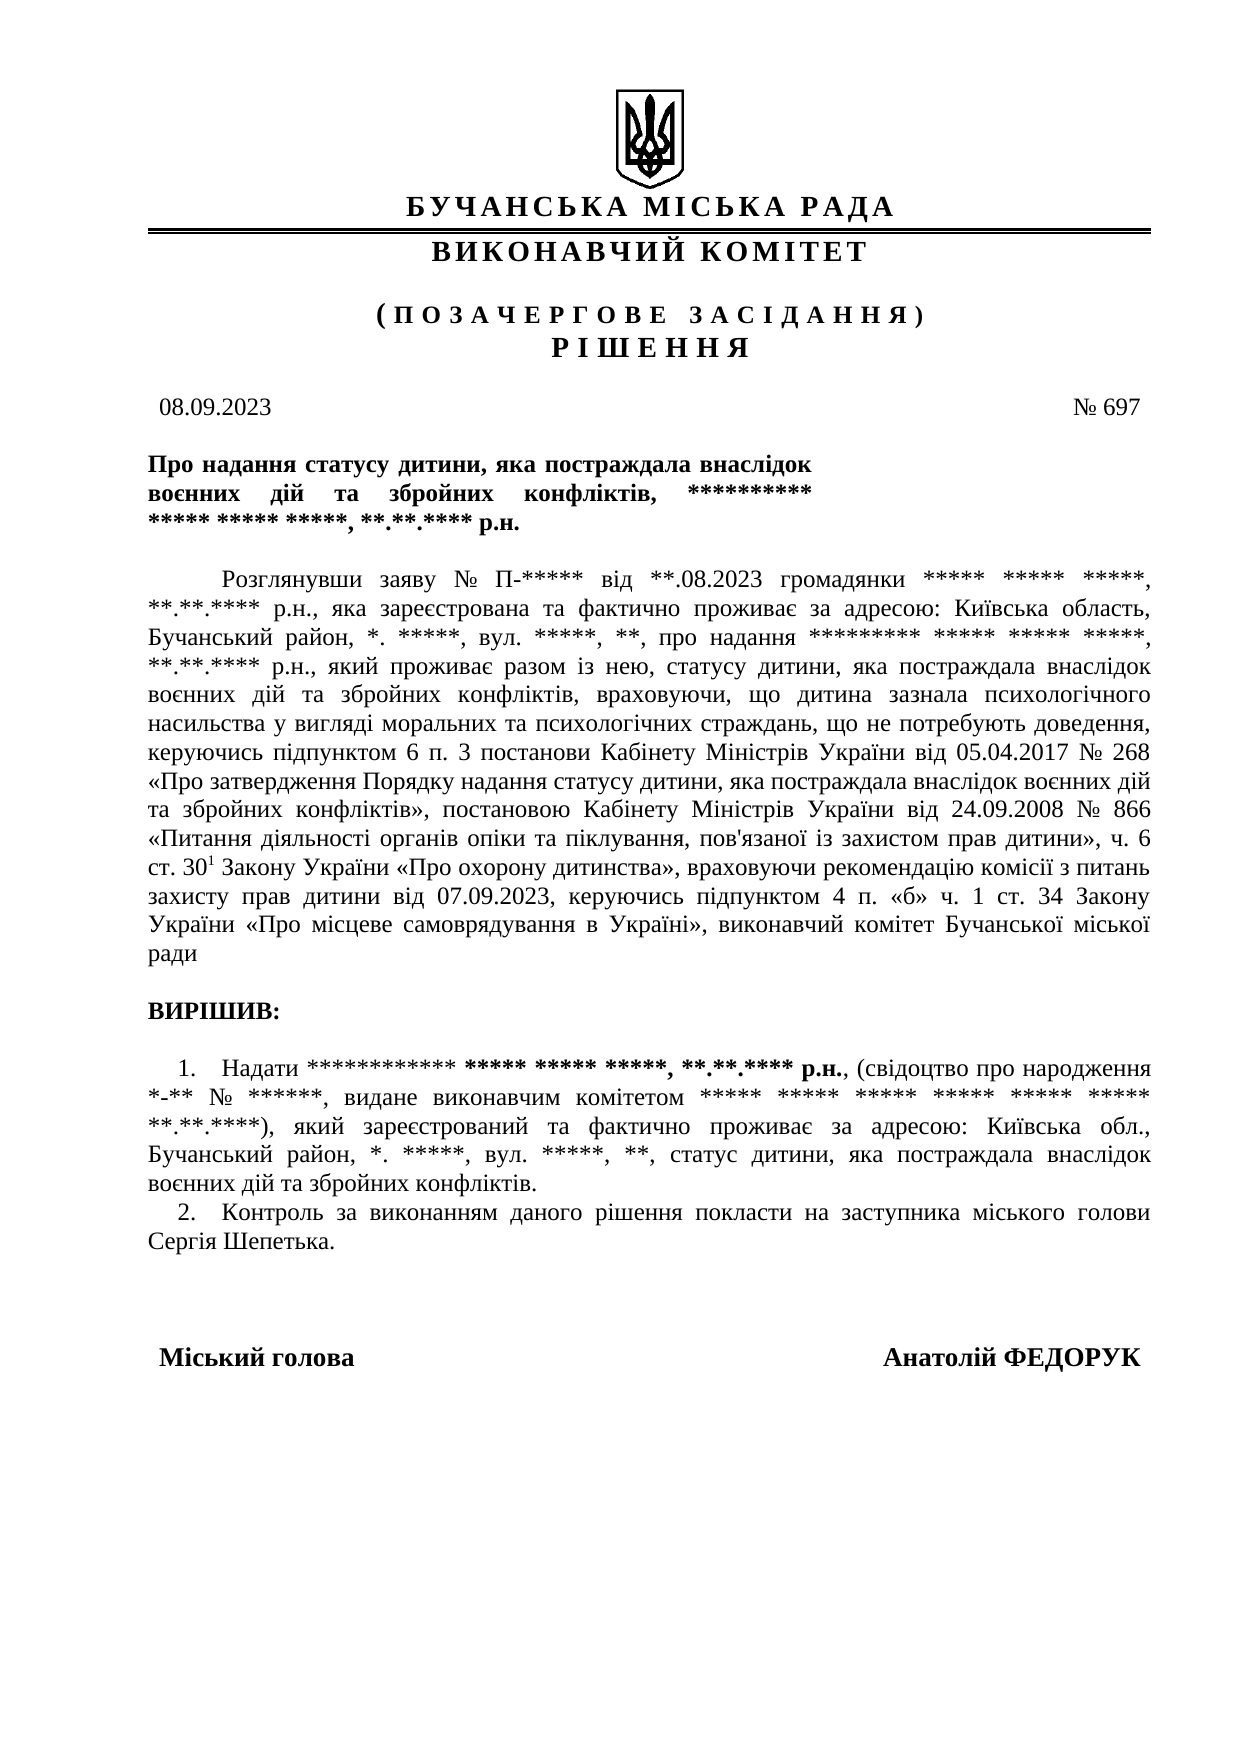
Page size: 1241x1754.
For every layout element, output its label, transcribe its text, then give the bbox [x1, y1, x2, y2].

table_header 08.09.2023 [148, 392, 651, 421]
text Розглянувши заяву № П-***** від **.08.2023 громадянки ***** ***** *****, **.**.**** р.н., яка зареєстрована та фактично проживає за адресою: Київська область, Бучанський район, *. *****, вул. *****, **, про надання ********* ***** ***** *****, **.**.**** р.н., який проживає разом із нею, статусу дитини, яка постраждала внаслідок воєнних дій та збройних конфліктів, враховуючи, що дитина зазнала психологічного насильства у вигляді моральних та психологічних страждань, що не потребують доведення, керуючись підпунктом 6 п. 3 постанови Кабінету Міністрів України від 05.04.2017 № 268 «Про затвердження Порядку надання статусу дитини, яка постраждала внаслідок воєнних дій та збройних конфліктів», постановою Кабінету Міністрів України від 24.09.2008 № 866 «Питання діяльності органів опіки та піклування, пов'язаної із захистом прав дитини», ч. 6 ст. 301 Закону України «Про охорону дитинства», враховуючи рекомендацію комісії з питань захисту прав дитини від 07.09.2023, керуючись підпунктом 4 п. «б» ч. 1 ст. 34 Закону України «Про місцеве самоврядування в Україні», виконавчий комітет Бучанської міської ради [148, 564, 1152, 967]
table_header Міський голова [148, 1341, 649, 1372]
table_header ВИКОНАВЧИЙ КОМІТЕТ [148, 234, 1151, 296]
picture [614, 88, 685, 189]
text БУЧАНСЬКА МІСЬКА РАДА [148, 189, 1152, 223]
text ВИРІШИВ: [148, 996, 1152, 1024]
table_header Анатолій ФЕДОРУК [649, 1341, 1152, 1372]
text (ПОЗАЧЕРГОВЕ ЗАСІДАННЯ) [148, 296, 1152, 330]
text РІШЕННЯ [148, 330, 1152, 363]
table_header № 697 [651, 392, 1152, 421]
list Контроль за виконанням даного рішення покласти на заступника міського голови Сергія Шепетька. [148, 1197, 1152, 1254]
list Надати ************ ***** ***** *****, **.**.**** р.н., (свідоцтво про народження *-** № ******, видане виконавчим комітетом ***** ***** ***** ***** ***** ***** **.**.****), який зареєстрований та фактично проживає за адресою: Київська обл., Бучанський район, *. *****, вул. *****, **, статус дитини, яка постраждала внаслідок воєнних дій та збройних конфліктів. [148, 1053, 1152, 1197]
text Про надання статусу дитини, яка постраждала внаслідок воєнних дій та збройних конфліктів, ********** ***** ***** *****, **.**.**** р.н. [148, 449, 812, 536]
